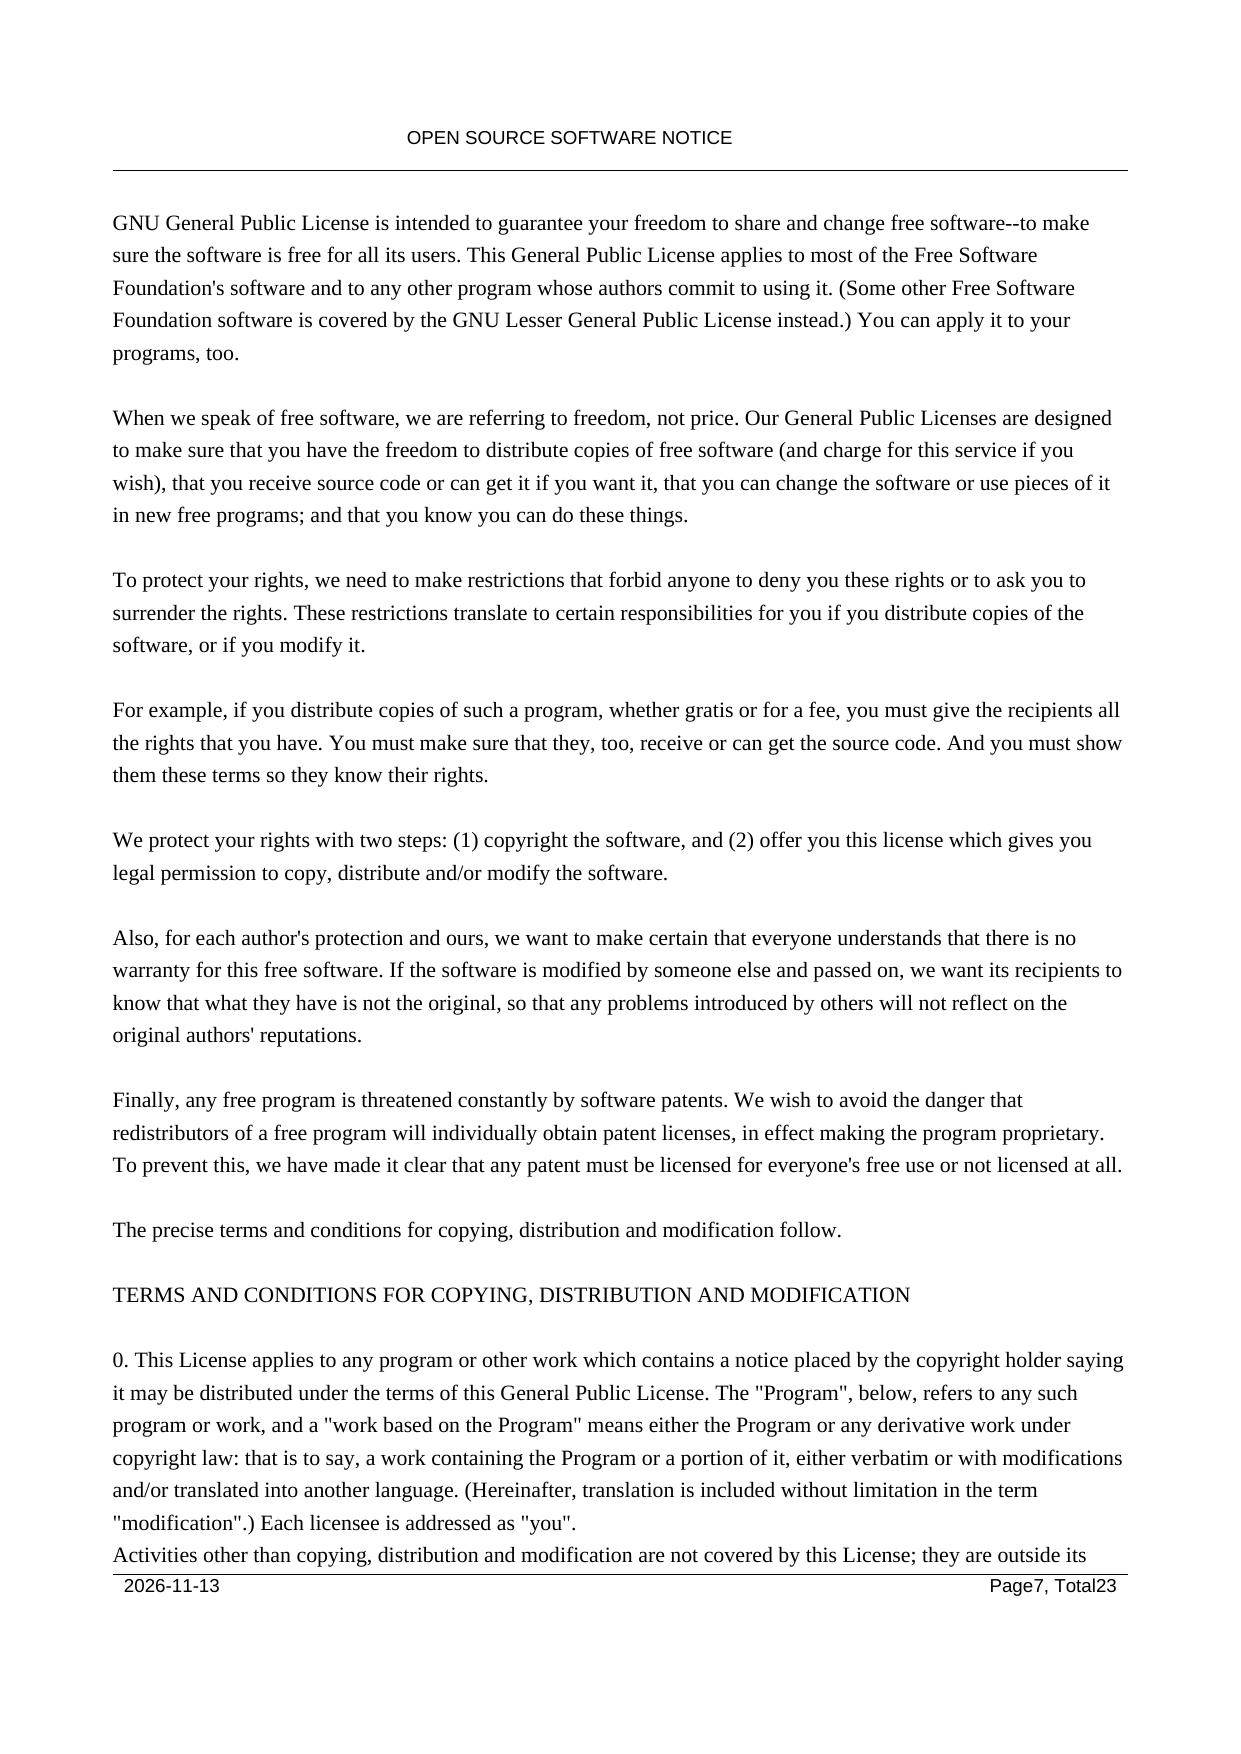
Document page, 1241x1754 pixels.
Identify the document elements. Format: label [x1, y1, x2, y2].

text [112, 206, 1128, 1571]
